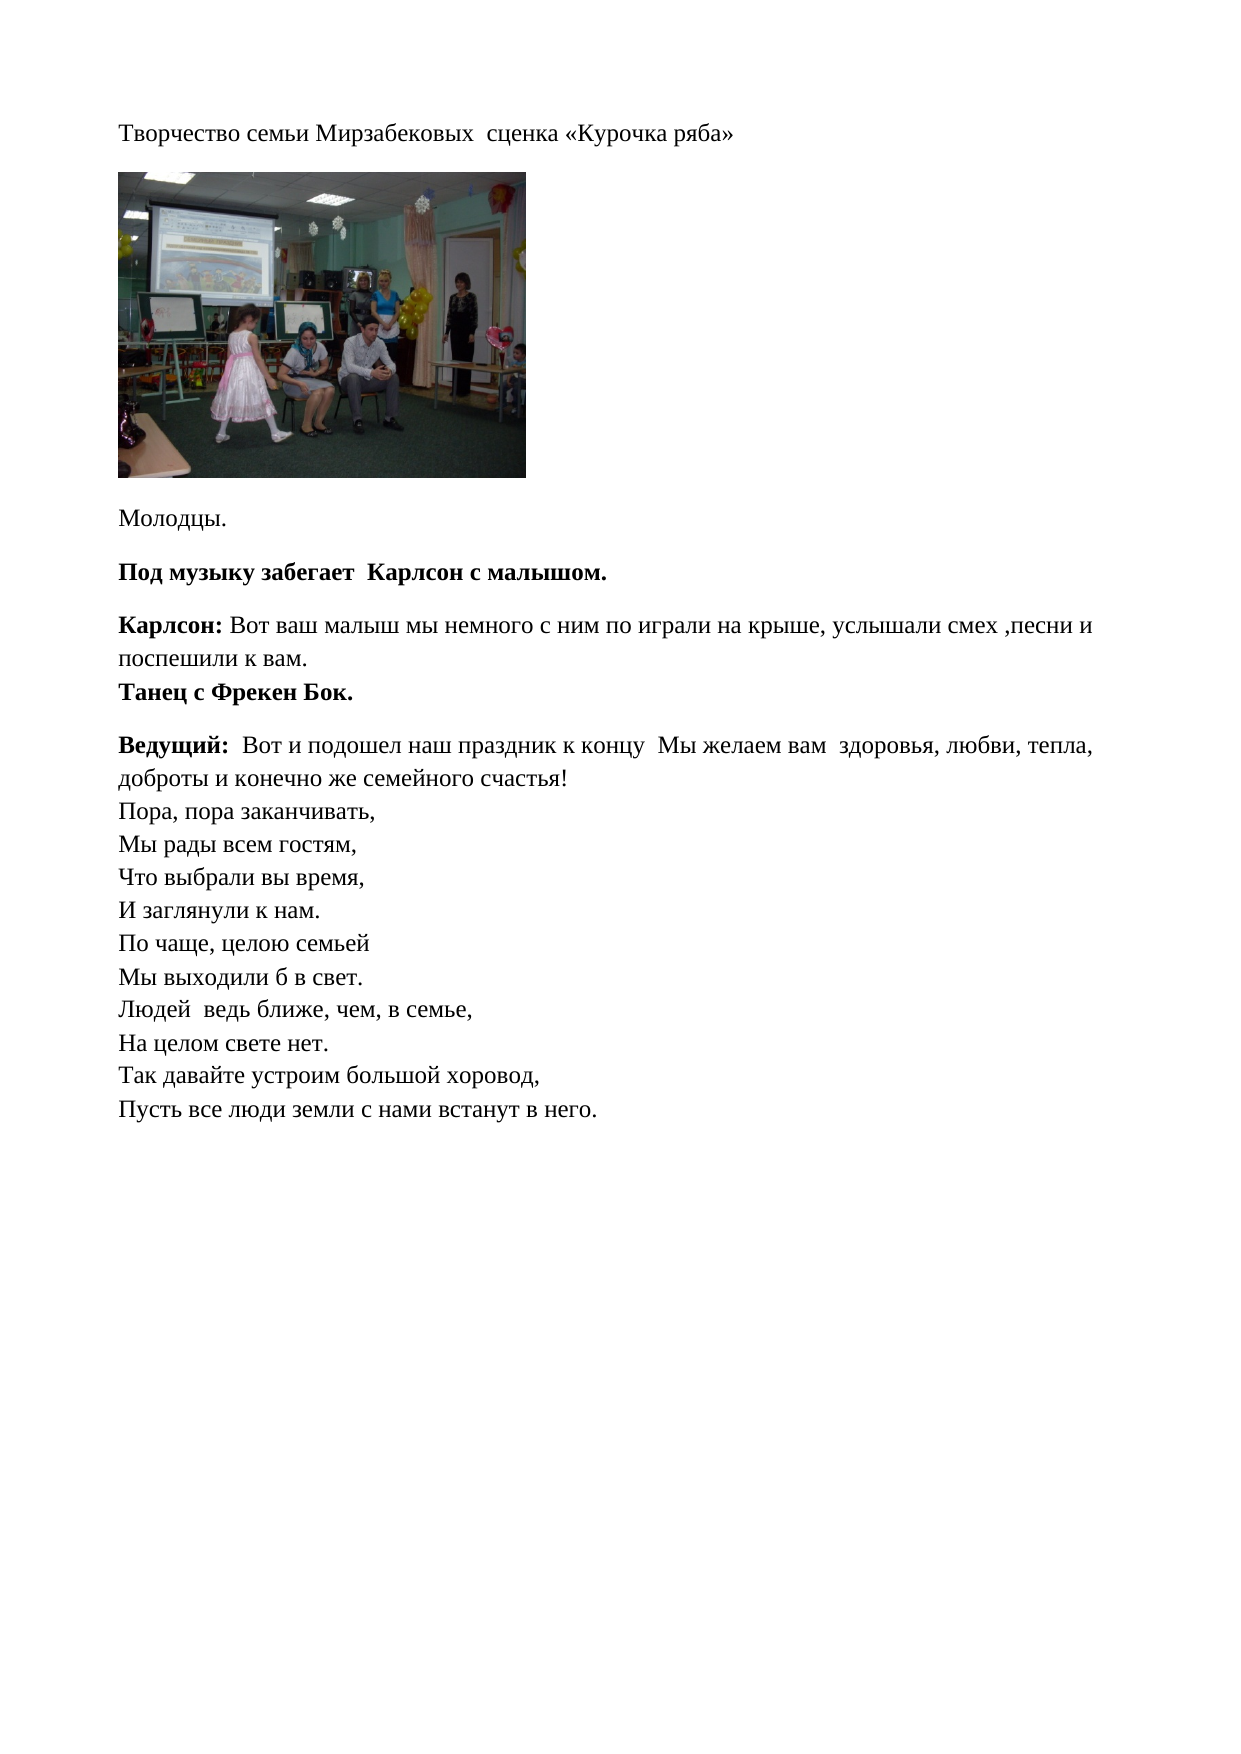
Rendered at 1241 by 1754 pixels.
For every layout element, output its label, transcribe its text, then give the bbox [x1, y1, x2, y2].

text Молодцы. [118, 503, 1152, 532]
text Творчество семьи Мирзабековых сценка «Курочка ряба» [118, 118, 1152, 147]
text Ведущий: Вот и подошел наш праздник к концу Мы желаем вам здоровья, любви, тепла, доброты и конечно же семейного счастья! Пора, пора заканчивать, Мы рады всем гостям, Что выбрали вы время, И заглянули к нам. По чаще, целою семьей Мы выходили б в свет. Людей ведь ближе, чем, в семье, На целом свете нет. Так давайте устроим большой хоровод, Пусть все люди земли с нами встанут в него. [118, 730, 1152, 1122]
picture [118, 172, 526, 478]
text Карлсон: Вот ваш малыш мы немного с ним по играли на крыше, услышали смех ,песни и поспешили к вам. Танец с Фрекен Бок. [118, 611, 1152, 705]
text Под музыку забегает Карлсон с малышом. [118, 557, 1152, 585]
